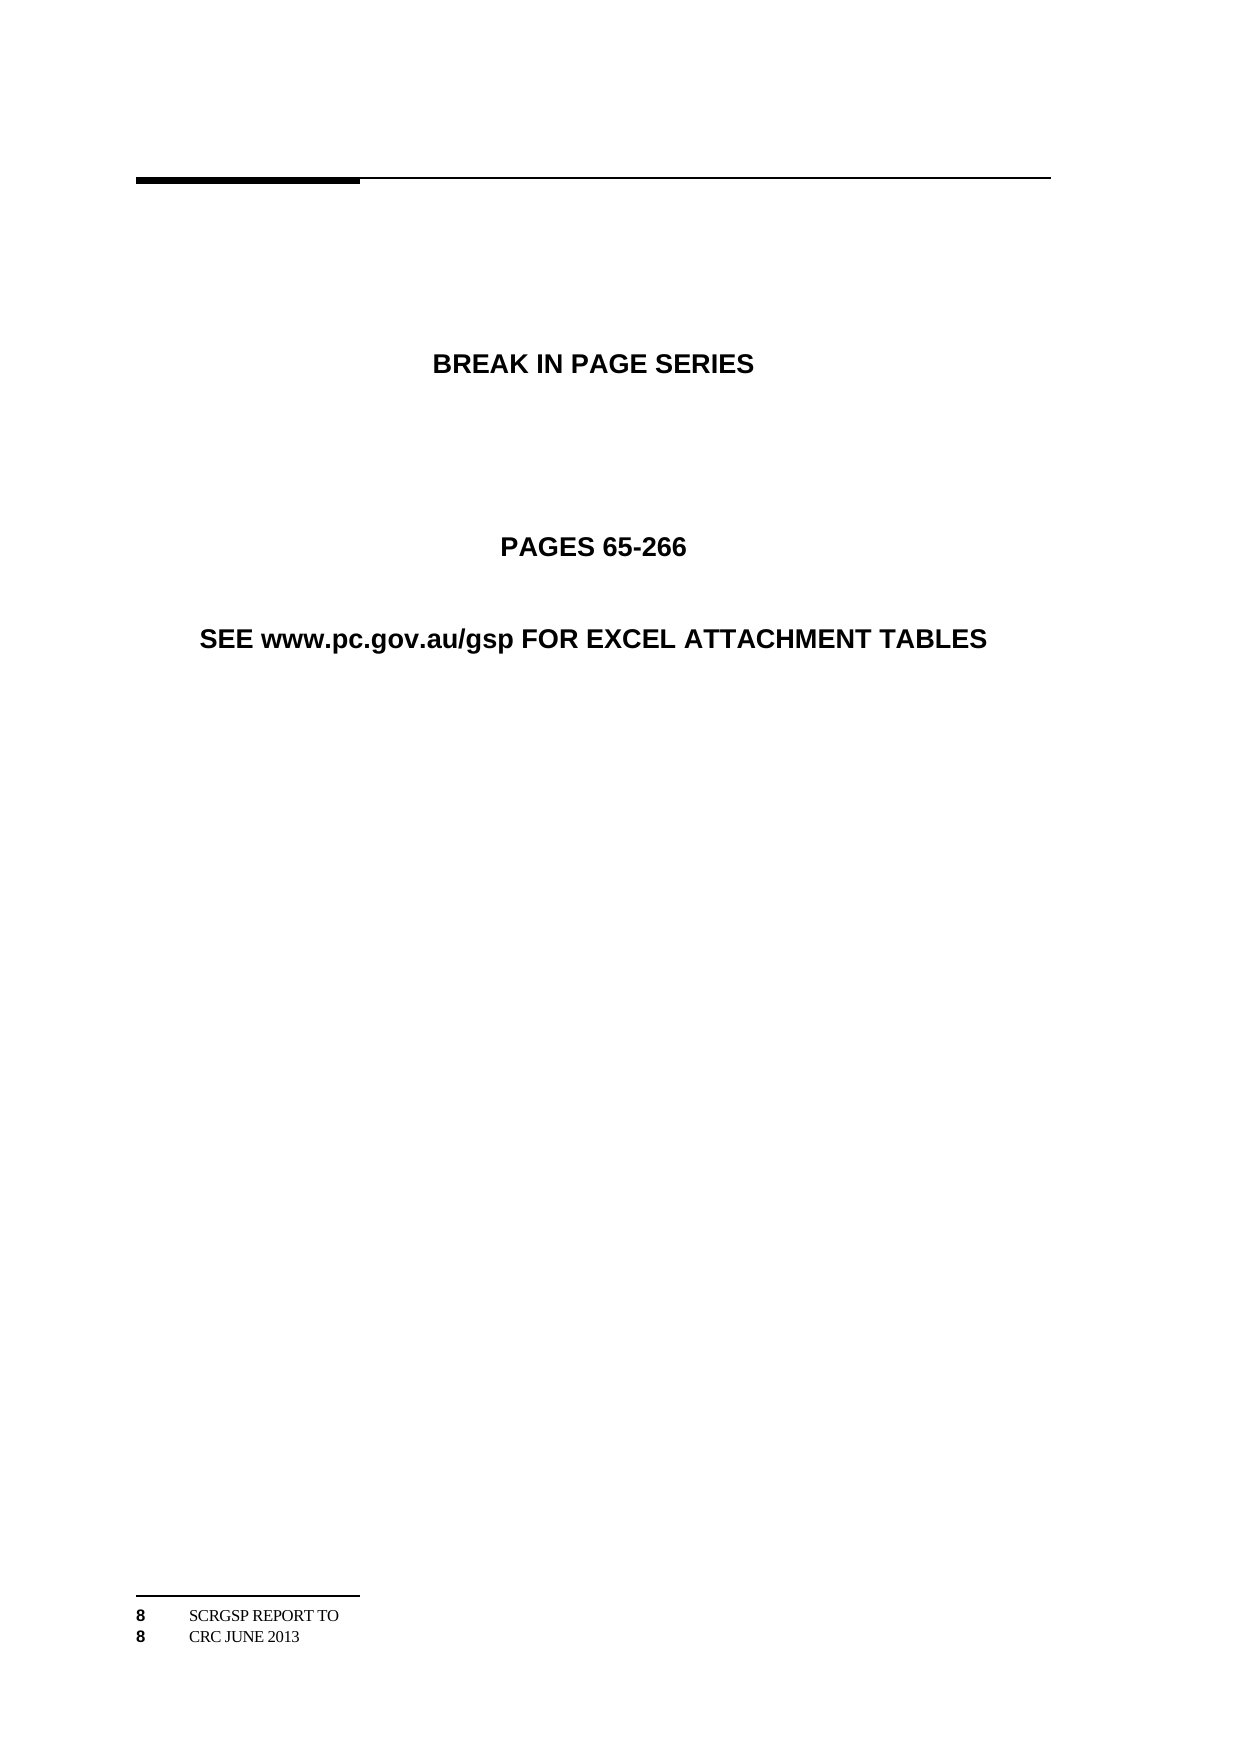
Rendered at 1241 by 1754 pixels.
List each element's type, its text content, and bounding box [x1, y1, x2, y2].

subtitle SEE www.pc.gov.au/gsp FOR EXCEL ATTACHMENT TABLES [136, 622, 1051, 655]
subtitle BREAK IN PAGE SERIES [136, 347, 1051, 380]
subtitle PAGES 65-266 [136, 530, 1051, 563]
